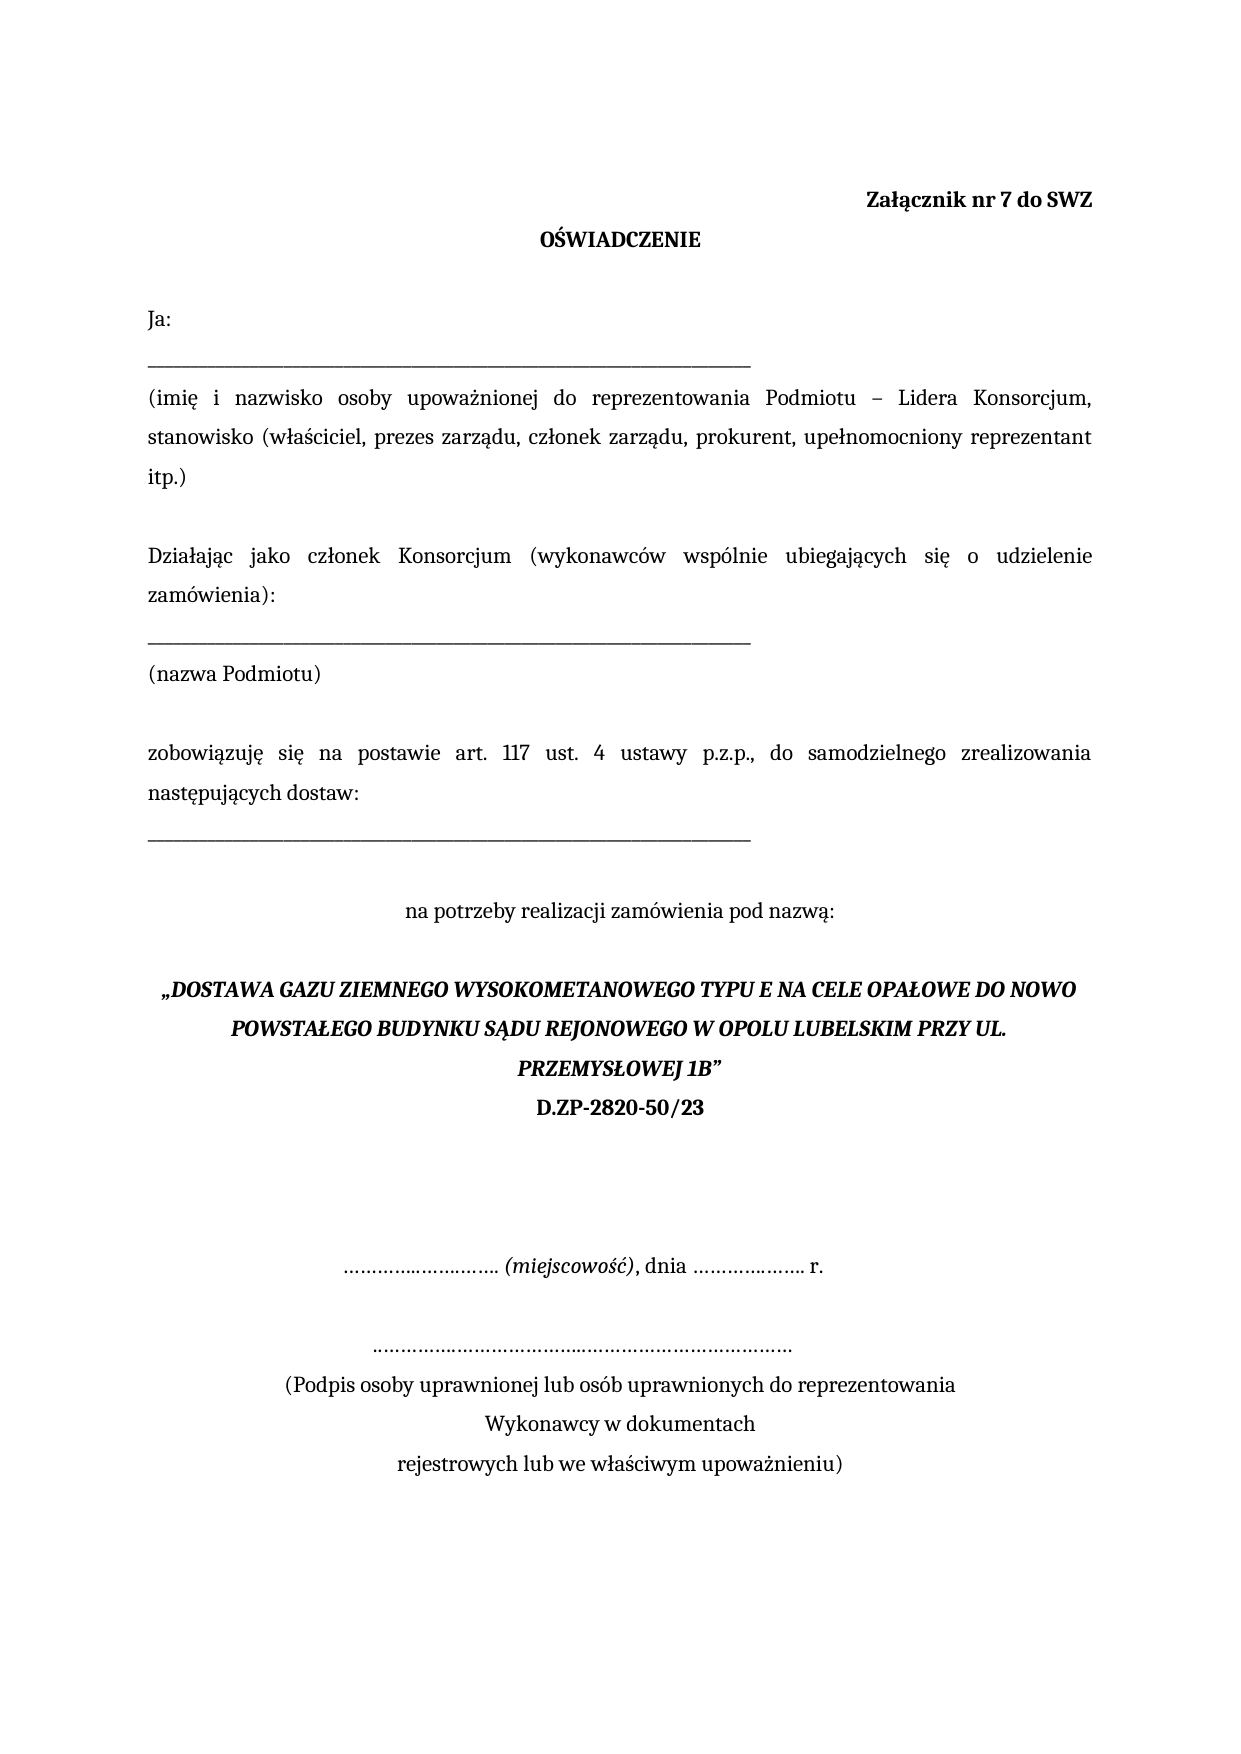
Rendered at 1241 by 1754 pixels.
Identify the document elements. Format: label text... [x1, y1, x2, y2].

text (Podpis osoby uprawnionej lub osób uprawnionych do reprezentowania [148, 1371, 1093, 1398]
text Ja: [148, 306, 1093, 332]
text ..………….…………………..……………………………… [73, 1332, 1093, 1358]
text OŚWIADCZENIE [148, 227, 1093, 253]
text Działając jako członek Konsorcjum (wykonawców wspólnie ubiegających się o udzielenie zamówienia): [148, 542, 1093, 608]
text na potrzeby realizacji zamówienia pod nazwą: [148, 898, 1093, 924]
text rejestrowych lub we właściwym upoważnieniu) [148, 1450, 1093, 1477]
text „Dostawa gazu ziemnego wysokometanowego typu E na cele opałowe do nowo powstałego budynku Sądu Rejonowego w Opolu Lubelskim przy ul. Przemysłowej 1B” [148, 977, 1093, 1082]
text Wykonawcy w dokumentach [148, 1411, 1093, 1437]
text _______________________________________________________________________ [148, 819, 1093, 845]
text _______________________________________________________________________ [148, 621, 1093, 648]
text …………..…….……. (miejscowość), dnia ………….……. r. [73, 1253, 1093, 1279]
text D.ZP-2820-50/23 [148, 1095, 1093, 1121]
text (imię i nazwisko osoby upoważnionej do reprezentowania Podmiotu – Lidera Konsorcjum, stanowisko (właściciel, prezes zarządu, członek zarządu, prokurent, upełnomocniony reprezentant itp.) [148, 384, 1093, 490]
text (nazwa Podmiotu) [148, 661, 1093, 687]
text zobowiązuję się na postawie art. 117 ust. 4 ustawy p.z.p., do samodzielnego zrealizowania następujących dostaw: [148, 740, 1093, 806]
text Załącznik nr 7 do SWZ [148, 148, 1093, 213]
text _______________________________________________________________________ [148, 345, 1093, 371]
